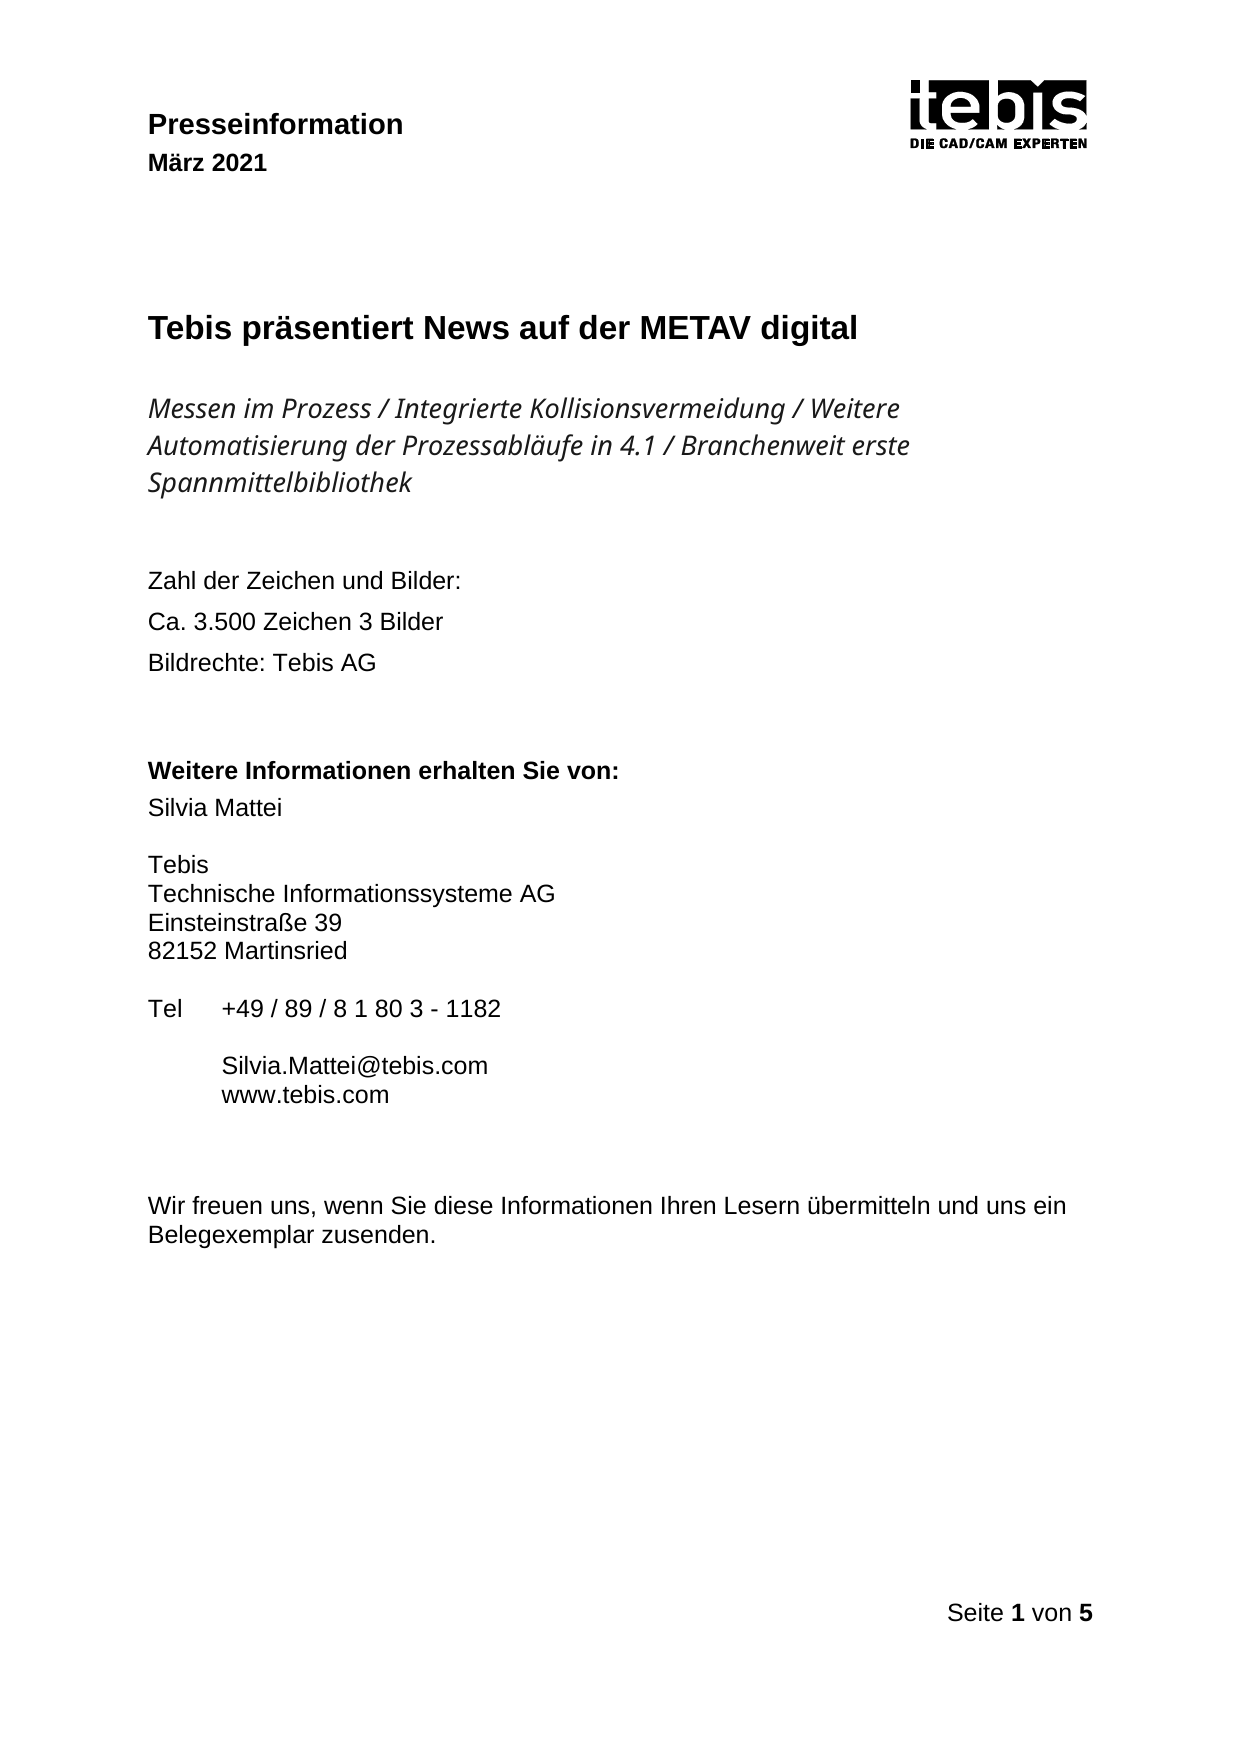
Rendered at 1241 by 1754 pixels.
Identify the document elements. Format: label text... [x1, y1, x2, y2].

text Tebis [148, 850, 1093, 879]
text Silvia Mattei [148, 793, 1093, 821]
text Tel +49 / 89 / 8 1 80 3 - 1182 [148, 994, 1093, 1023]
subtitle Messen im Prozess / Integrierte Kollisionsvermeidung / Weitere Automatisierung der Prozessabläufe in 4.1 / Branchenweit erste Spannmittelbibliothek [148, 389, 1093, 500]
text 82152 Martinsried [148, 936, 1093, 994]
text Zahl der Zeichen und Bilder: [148, 566, 1093, 594]
text Ca. 3.500 Zeichen 3 Bilder [148, 607, 1093, 636]
text www.tebis.com [148, 1080, 1093, 1109]
text Tebis präsentiert News auf der METAV digital [148, 308, 1093, 346]
text Wir freuen uns, wenn Sie diese Informationen Ihren Lesern übermitteln und uns ein Belegexemplar zusenden. [148, 1191, 1093, 1249]
text Bildrechte: Tebis AG [148, 648, 1093, 677]
text Weitere Informationen erhalten Sie von: [148, 747, 1093, 785]
text Technische Informationssysteme AG [148, 879, 1093, 908]
text Silvia.Mattei@tebis.com [148, 1023, 1093, 1080]
text Einsteinstraße 39 [148, 908, 1093, 936]
